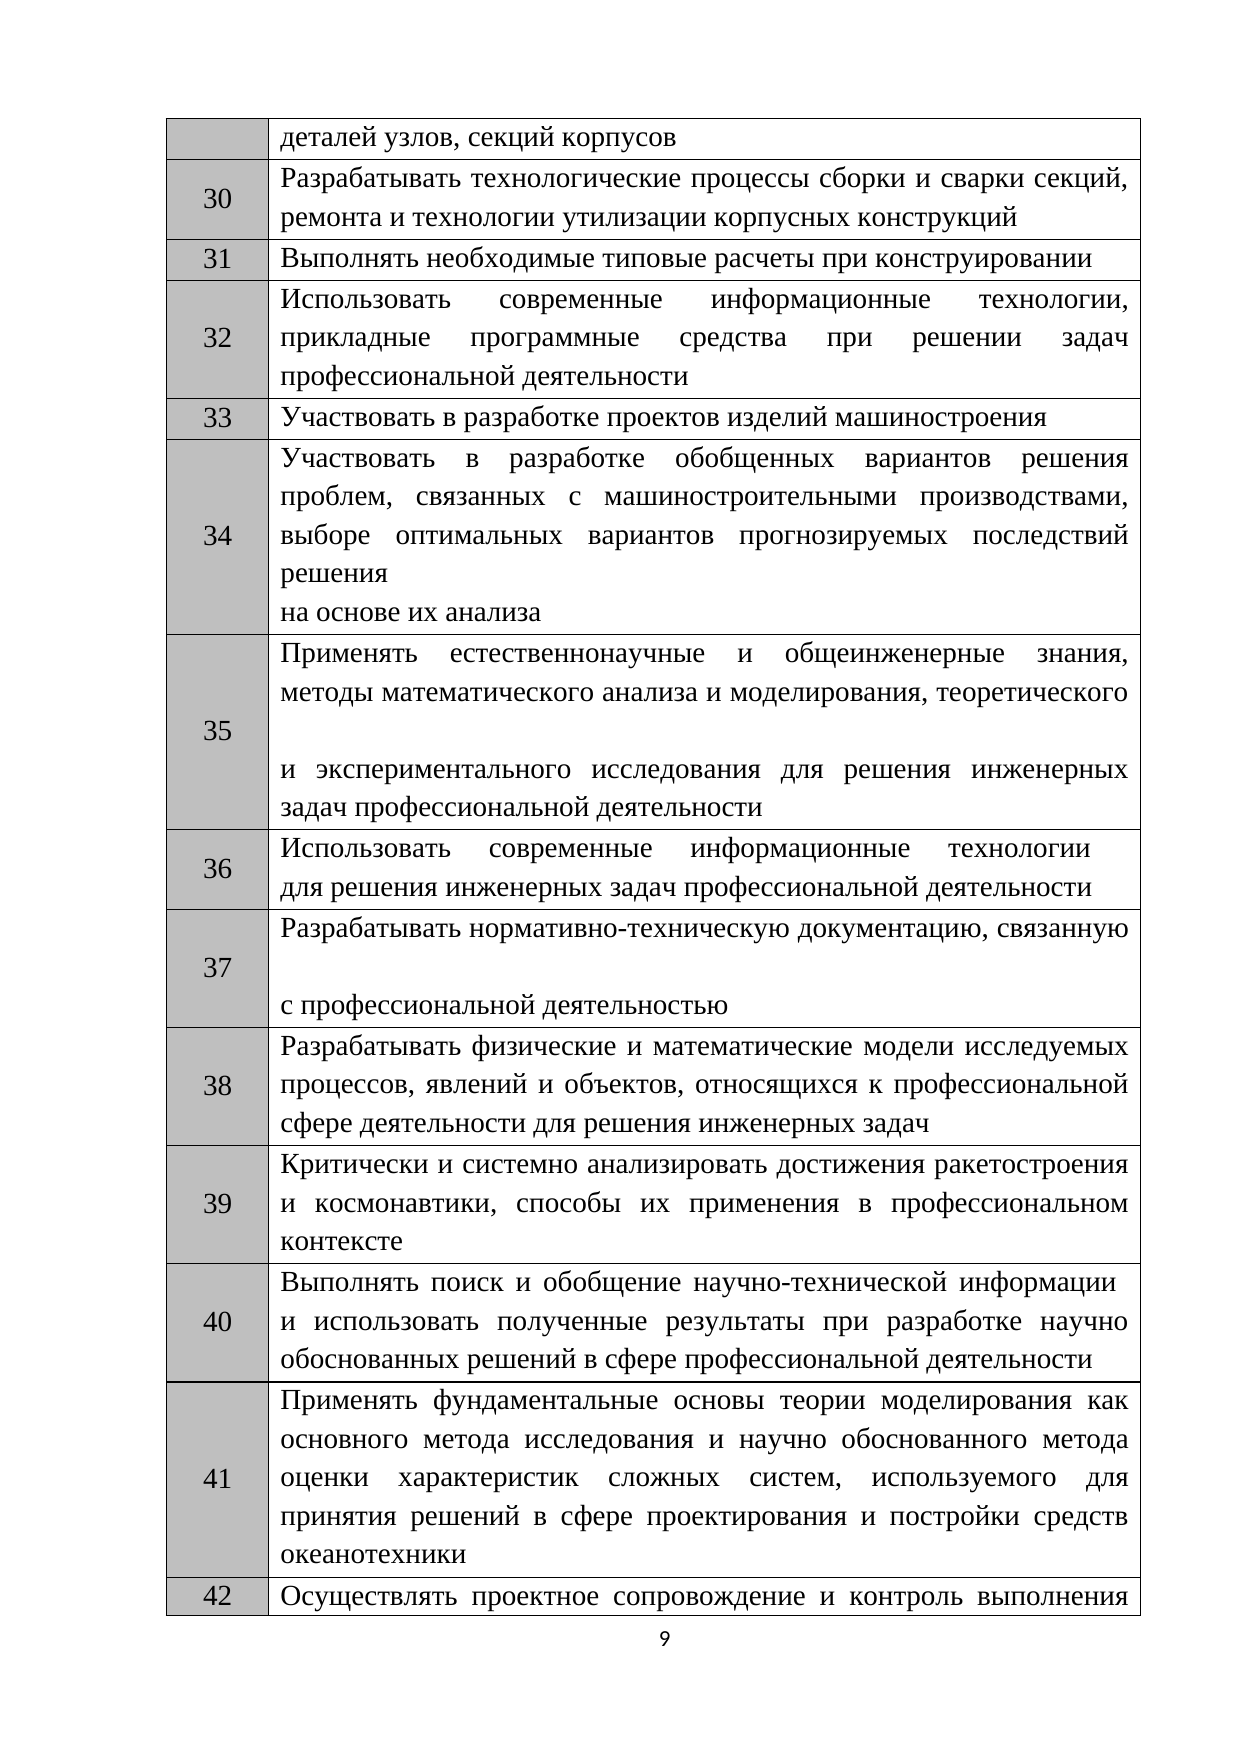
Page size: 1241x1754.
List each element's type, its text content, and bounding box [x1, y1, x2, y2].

table_cell 32 [167, 281, 268, 398]
table_cell Критически и системно анализировать достижения ракетостроения и космонавтики, способы их применения в профессиональном контексте [269, 1146, 1140, 1263]
table_cell Использовать современные информационные технологии, прикладные программные средства при решении задач профессиональной деятельности [269, 281, 1140, 398]
table_cell 35 [167, 635, 268, 829]
table_cell 37 [167, 910, 268, 1027]
table_cell Разрабатывать нормативно-техническую документацию, связанную с профессиональной деятельностью [269, 910, 1140, 1027]
table_cell Разрабатывать технологические процессы сборки и сварки секций, ремонта и технологии утилизации корпусных конструкций [269, 160, 1140, 239]
table_cell Участвовать в разработке обобщенных вариантов решения проблем, связанных с машиностроительными производствами, выборе оптимальных вариантов прогнозируемых последствий решения на основе их анализа [269, 440, 1140, 634]
table_cell 33 [167, 399, 268, 439]
table_cell 31 [167, 240, 268, 280]
table_cell Применять фундаментальные основы теории моделирования как основного метода исследования и научно обоснованного метода оценки характеристик сложных систем, используемого для принятия решений в сфере проектирования и постройки средств океанотехники [269, 1383, 1140, 1577]
table_cell 39 [167, 1146, 268, 1263]
table_cell 41 [167, 1383, 268, 1577]
table_cell Участвовать в разработке проектов изделий машиностроения [269, 399, 1140, 439]
table_cell 34 [167, 440, 268, 634]
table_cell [269, 1578, 1140, 1615]
table_cell Выполнять поиск и обобщение научно-технической информации и использовать полученные результаты при разработке научно обоснованных решений в сфере профессиональной деятельности [269, 1264, 1140, 1381]
table_cell 40 [167, 1264, 268, 1381]
table_cell 42 [167, 1578, 268, 1615]
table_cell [269, 119, 1140, 159]
table_cell 29 [167, 119, 268, 159]
table_cell 38 [167, 1028, 268, 1145]
table_cell 36 [167, 830, 268, 909]
table_cell Разрабатывать физические и математические модели исследуемых процессов, явлений и объектов, относящихся к профессиональной сфере деятельности для решения инженерных задач [269, 1028, 1140, 1145]
table_cell Применять естественнонаучные и общеинженерные знания, методы математического анализа и моделирования, теоретического и экспериментального исследования для решения инженерных задач профессиональной деятельности [269, 635, 1140, 829]
table_cell 30 [167, 160, 268, 239]
table_cell Использовать современные информационные технологии для решения инженерных задач профессиональной деятельности [269, 830, 1140, 909]
table_cell Выполнять необходимые типовые расчеты при конструировании [269, 240, 1140, 280]
